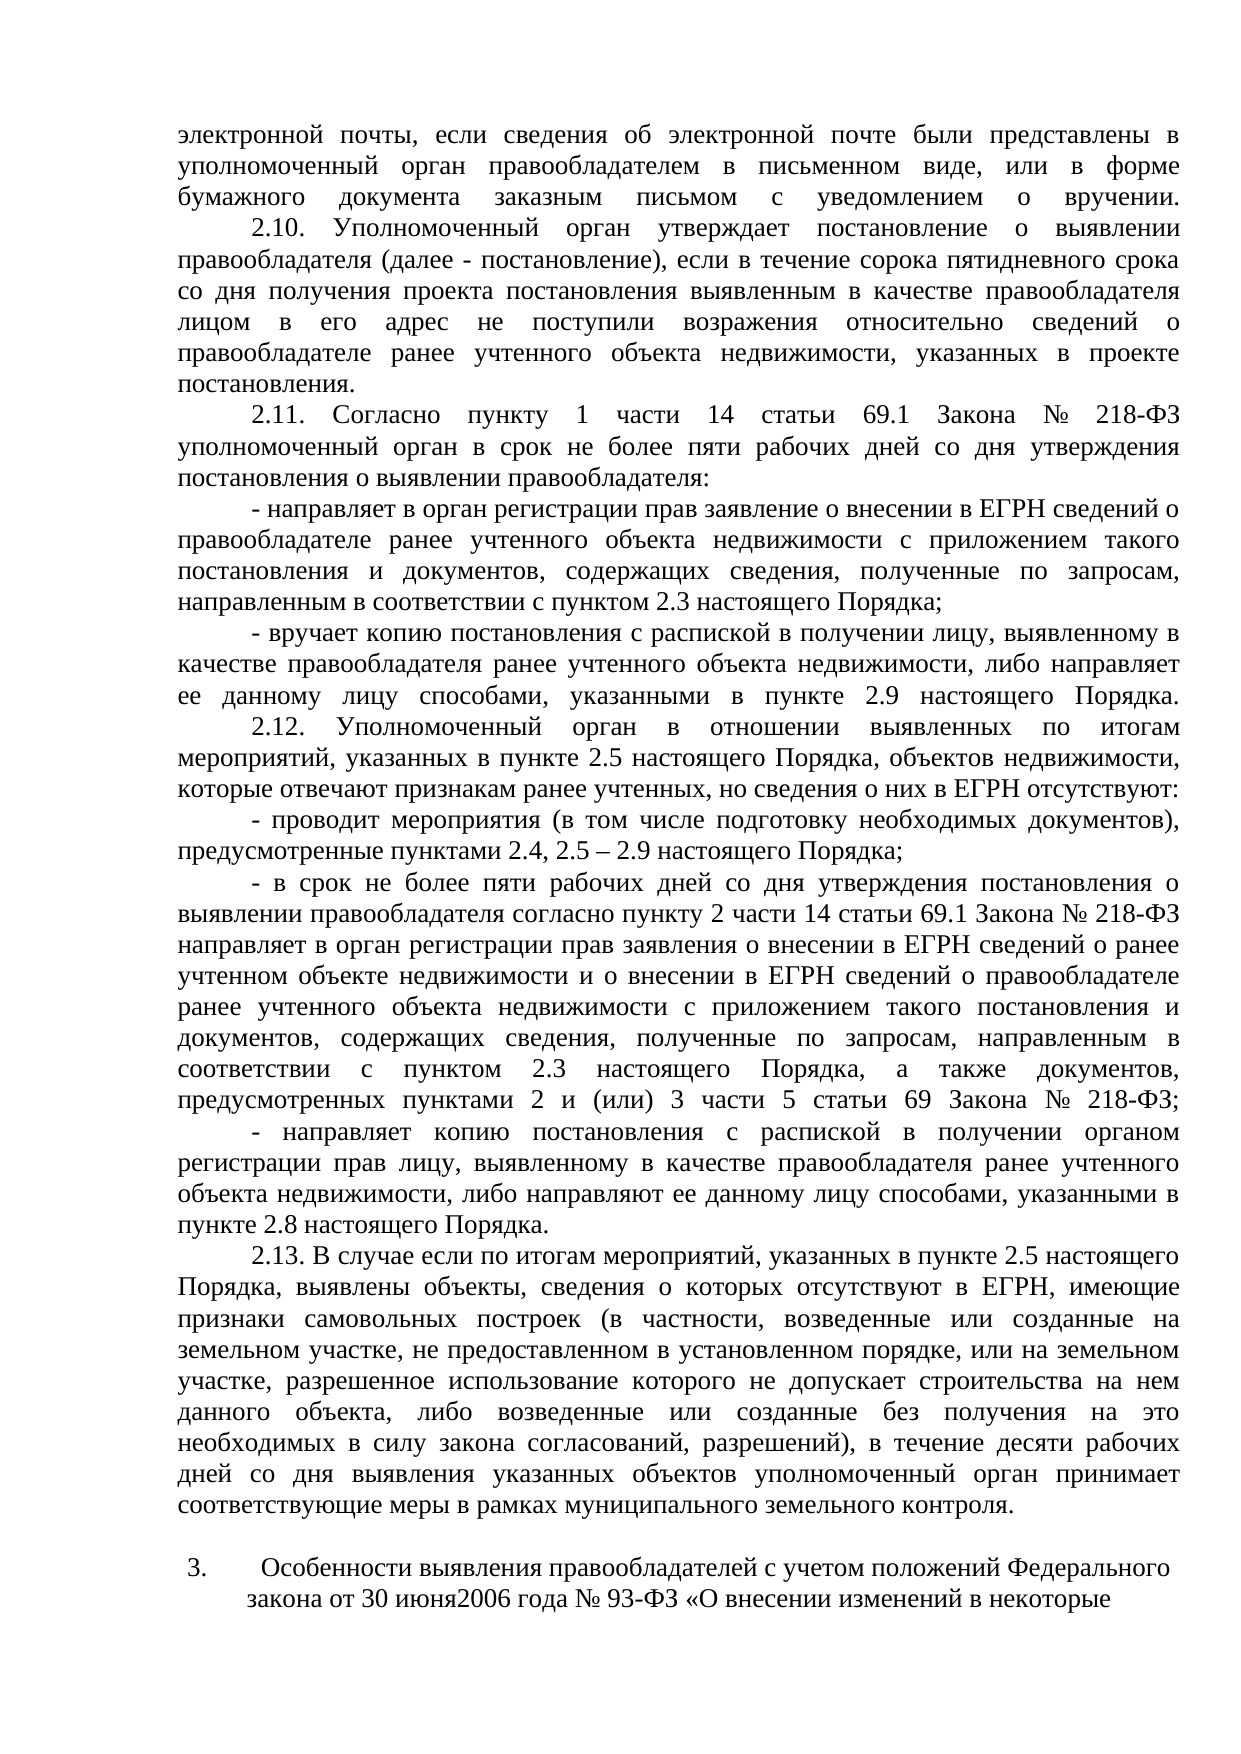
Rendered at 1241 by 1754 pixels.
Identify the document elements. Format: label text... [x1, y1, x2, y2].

text - направляет в орган регистрации прав заявление о внесении в ЕГРН сведений о правообладателе ранее учтенного объекта недвижимости с приложением такого постановления и документов, содержащих сведения, полученные по запросам, направленным в соответствии с пунктом 2.3 настоящего Порядка; [177, 492, 1181, 616]
text - вручает копию постановления с распиской в получении лицу, выявленному в качестве правообладателя ранее учтенного объекта недвижимости, либо направляет ее данному лицу способами, указанными в пункте 2.9 настоящего Порядка. 2.12. Уполномоченный орган в отношении выявленных по итогам мероприятий, указанных в пункте 2.5 настоящего Порядка, объектов недвижимости, которые отвечают признакам ранее учтенных, но сведения о них в ЕГРН отсутствуют: - проводит мероприятия (в том числе подготовку необходимых документов), предусмотренные пунктами 2.4, 2.5 – 2.9 настоящего Порядка; [177, 616, 1181, 866]
text 2.13. В случае если по итогам мероприятий, указанных в пункте 2.5 настоящего Порядка, выявлены объекты, сведения о которых отсутствуют в ЕГРН, имеющие признаки самовольных построек (в частности, возведенные или созданные на земельном участке, не предоставленном в установленном порядке, или на земельном участке, разрешенное использование которого не допускает строительства на нем данного объекта, либо возведенные или созданные без получения на это необходимых в силу закона согласований, разрешений), в течение десяти рабочих дней со дня выявления указанных объектов уполномоченный орган принимает соответствующие меры в рамках муниципального земельного контроля. [177, 1239, 1181, 1520]
text - в срок не более пяти рабочих дней со дня утверждения постановления о выявлении правообладателя согласно пункту 2 части 14 статьи 69.1 Закона № 218-ФЗ направляет в орган регистрации прав заявления о внесении в ЕГРН сведений о ранее учтенном объекте недвижимости и о внесении в ЕГРН сведений о правообладателе ранее учтенного объекта недвижимости с приложением такого постановления и документов, содержащих сведения, полученные по запросам, направленным в соответствии с пунктом 2.3 настоящего Порядка, а также документов, предусмотренных пунктами 2 и (или) 3 части 5 статьи 69 Закона № 218-ФЗ; - направляет копию постановления с распиской в получении органом регистрации прав лицу, выявленному в качестве правообладателя ранее учтенного объекта недвижимости, либо направляют ее данному лицу способами, указанными в пункте 2.8 настоящего Порядка. [177, 866, 1181, 1239]
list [177, 1551, 1181, 1613]
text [177, 118, 1181, 492]
